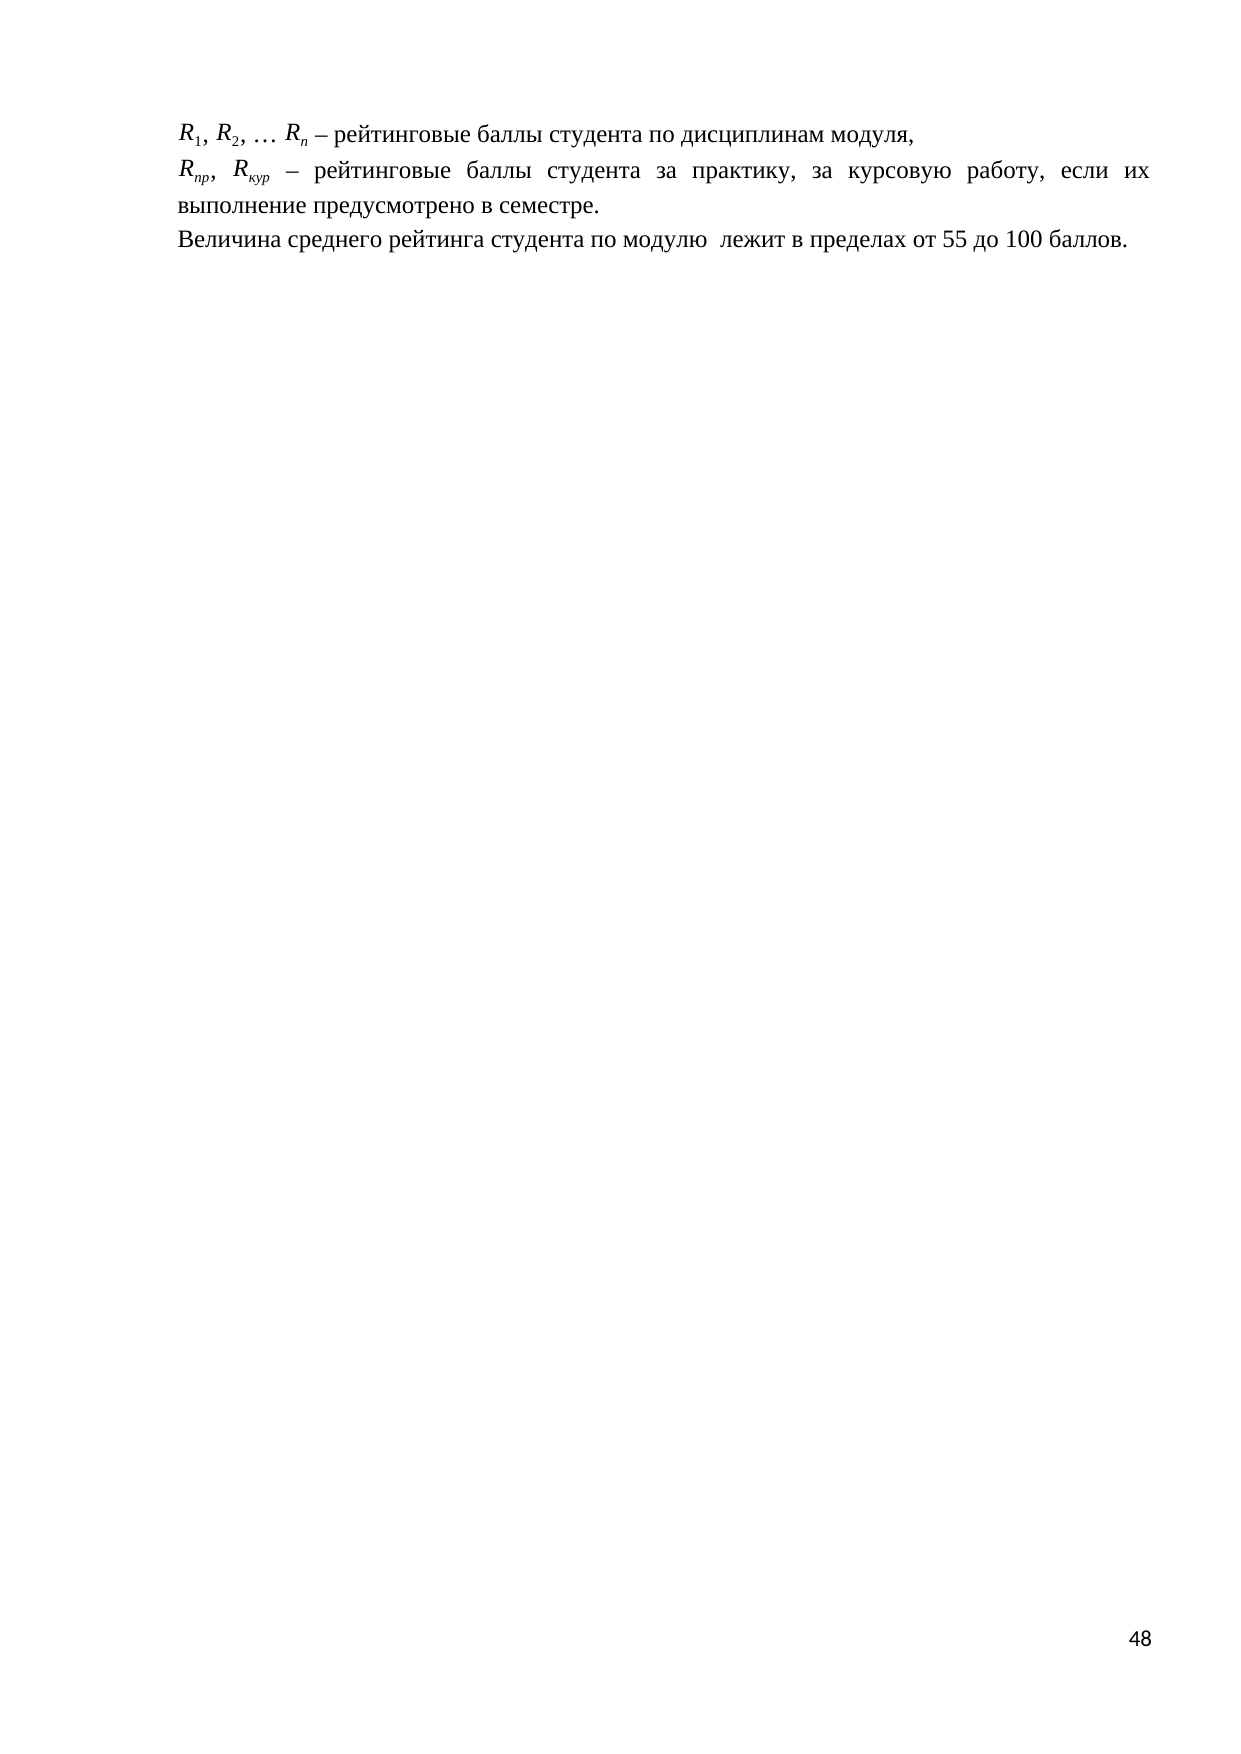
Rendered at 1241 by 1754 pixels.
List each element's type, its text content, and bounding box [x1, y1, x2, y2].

text , , … – рейтинговые баллы студента по дисциплинам модуля, [177, 118, 1152, 150]
text , – рейтинговые баллы студента за практику, за курсовую работу, если их выполнение предусмотрено в семестре. [177, 154, 1152, 219]
text Величина среднего рейтинга студента по модулю лежит в пределах от 55 до 100 баллов. [177, 224, 1152, 252]
